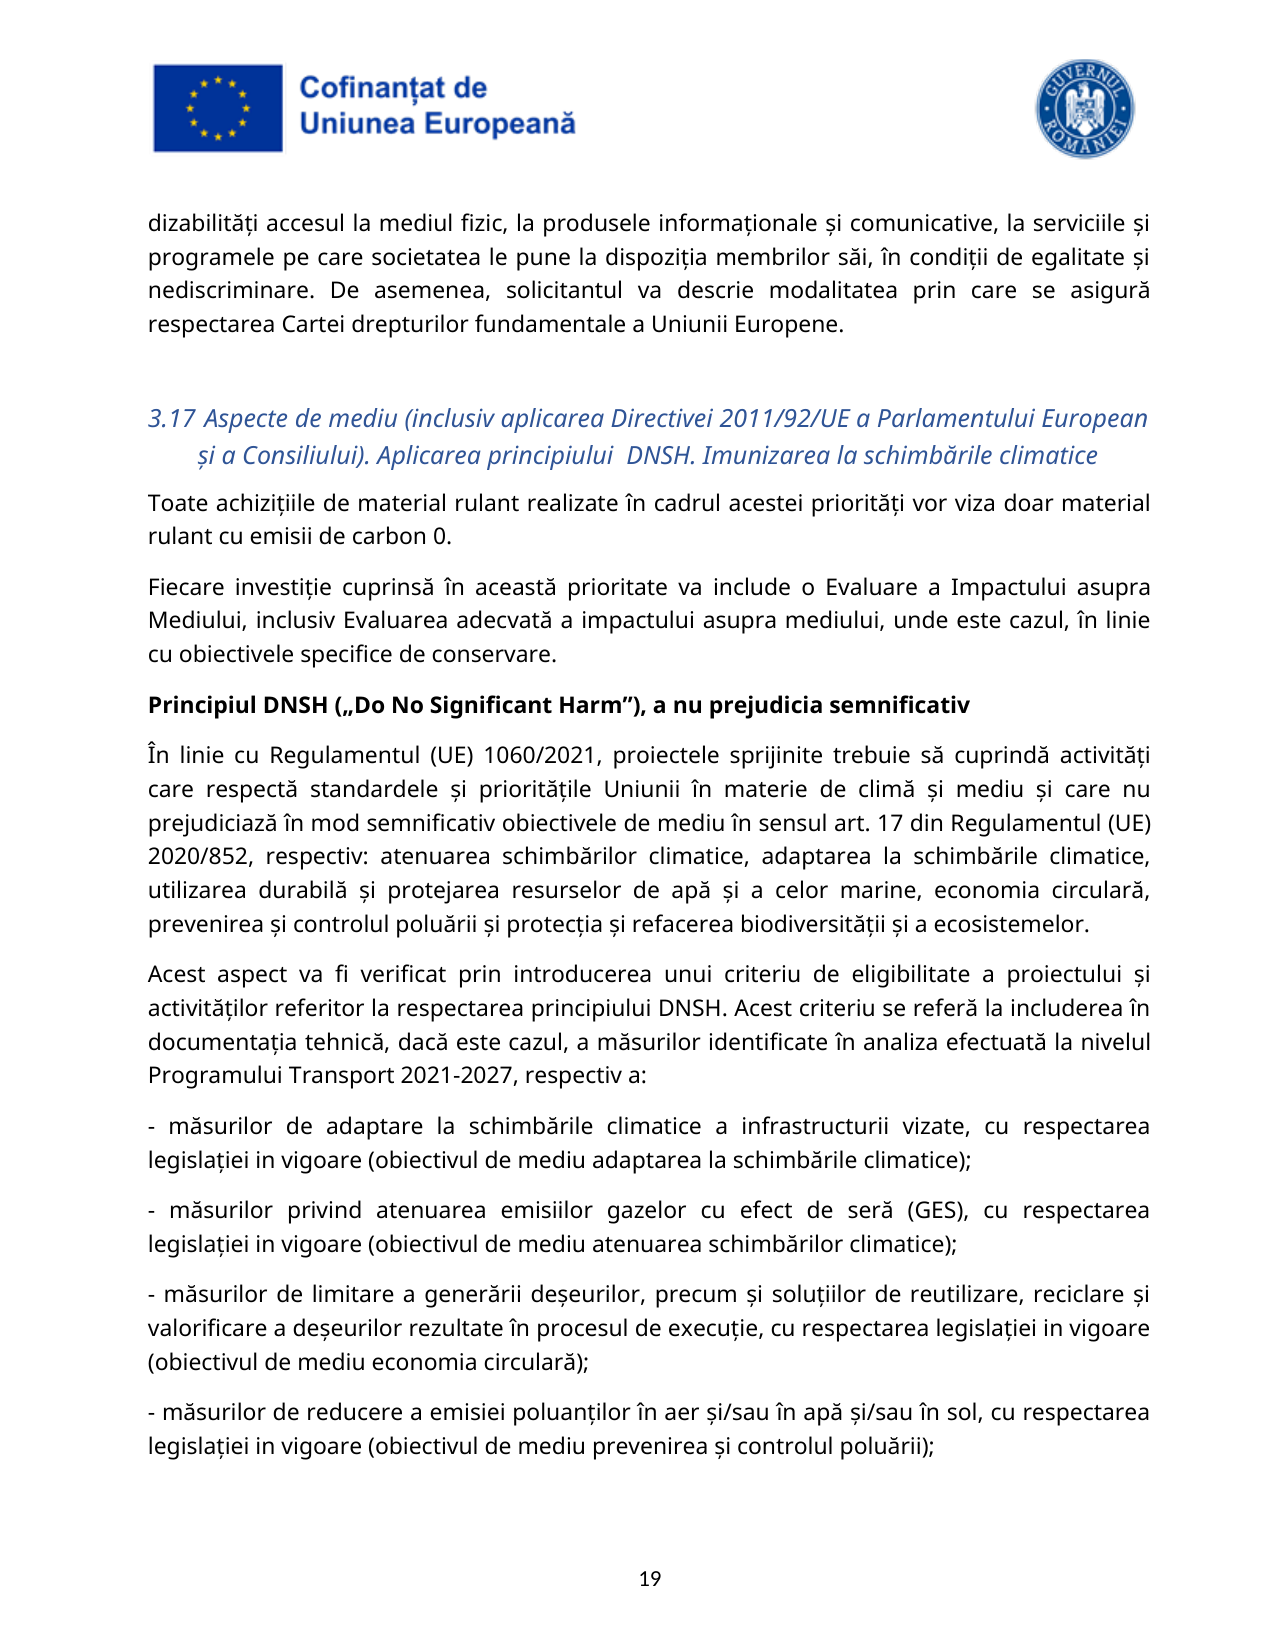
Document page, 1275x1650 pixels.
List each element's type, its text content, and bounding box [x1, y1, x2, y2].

text Principiul DNSH („Do No Significant Harm”), a nu prejudicia semnificativ [148, 689, 1152, 720]
text - măsurilor de reducere a emisiei poluanților în aer și/sau în apă și/sau în sol, cu respectarea legislației in vigoare (obiectivul de mediu prevenirea și controlul poluării); [148, 1396, 1152, 1461]
text - măsurilor de adaptare la schimbările climatice a infrastructurii vizate, cu respectarea legislației in vigoare (obiectivul de mediu adaptarea la schimbările climatice); [148, 1110, 1152, 1175]
text În linie cu Regulamentul (UE) 1060/2021, proiectele sprijinite trebuie să cuprindă activități care respectă standardele și prioritățile Uniunii în materie de climă și mediu și care nu prejudiciază în mod semnificativ obiectivele de mediu în sensul art. 17 din Regulamentul (UE) 2020/852, respectiv: atenuarea schimbărilor climatice, adaptarea la schimbările climatice, utilizarea durabilă și protejarea resurselor de apă și a celor marine, economia circulară, prevenirea și controlul poluării și protecția și refacerea biodiversității și a ecosistemelor. [148, 739, 1152, 939]
text Toate achizițiile de material rulant realizate în cadrul acestei priorități vor viza doar material rulant cu emisii de carbon 0. [148, 487, 1152, 552]
text Fiecare investiție cuprinsă în această prioritate va include o Evaluare a Impactului asupra Mediului, inclusiv Evaluarea adecvată a impactului asupra mediului, unde este cazul, în linie cu obiectivele specifice de conservare. [148, 571, 1152, 669]
subtitle Aspecte de mediu (inclusiv aplicarea Directivei 2011/92/UE a Parlamentului European și a Consiliului). Aplicarea principiului DNSH. Imunizarea la schimbările climatice [148, 401, 1152, 471]
text Acest aspect va fi verificat prin introducerea unui criteriu de eligibilitate a proiectului și activităților referitor la respectarea principiului DNSH. Acest criteriu se referă la includerea în documentația tehnică, dacă este cazul, a măsurilor identificate în analiza efectuată la nivelul Programului Transport 2021-2027, respectiv a: [148, 958, 1152, 1091]
text - măsurilor privind atenuarea emisiilor gazelor cu efect de seră (GES), cu respectarea legislației in vigoare (obiectivul de mediu atenuarea schimbărilor climatice); [148, 1194, 1152, 1259]
picture [147, 59, 1137, 161]
text - măsurilor de limitare a generării deșeurilor, precum și soluțiilor de reutilizare, reciclare și valorificare a deșeurilor rezultate în procesul de execuție, cu respectarea legislației in vigoare (obiectivul de mediu economia circulară); [148, 1278, 1152, 1377]
